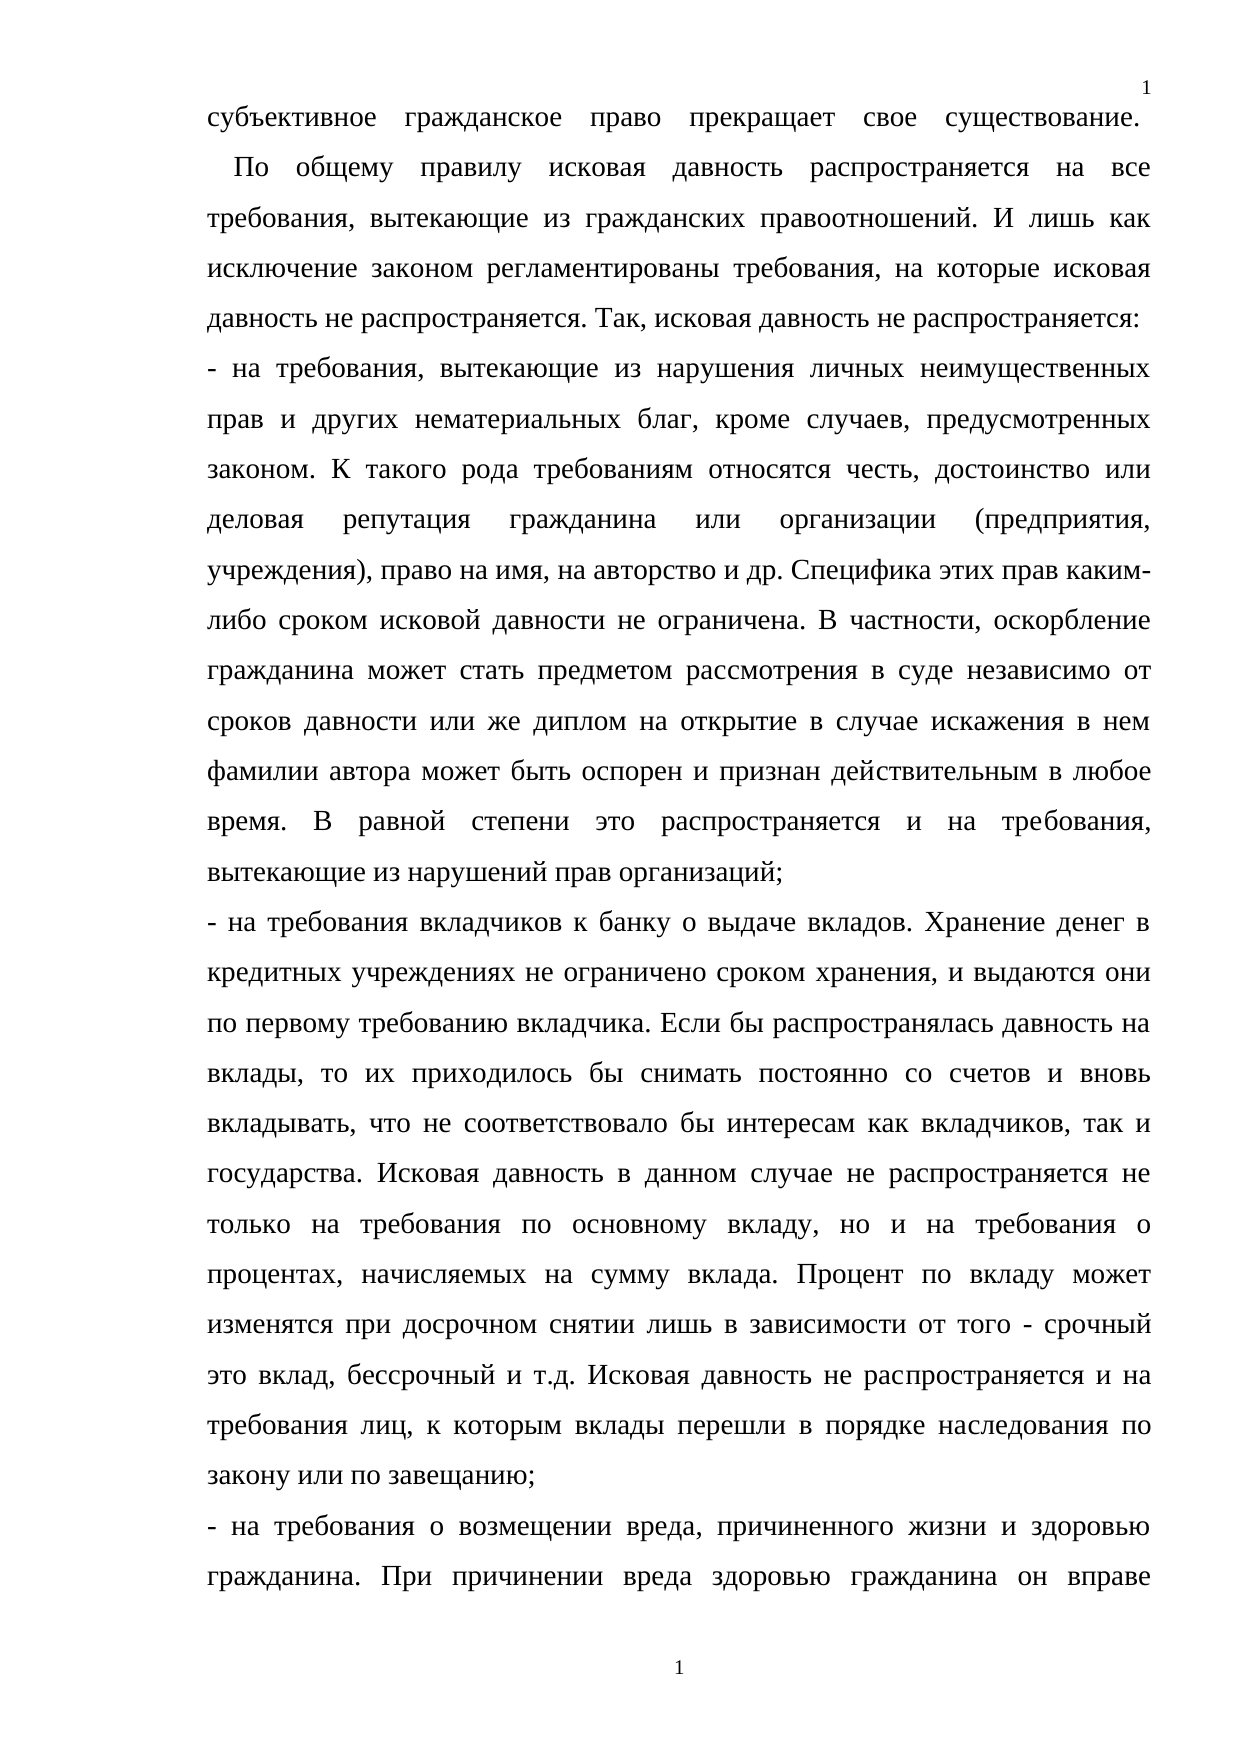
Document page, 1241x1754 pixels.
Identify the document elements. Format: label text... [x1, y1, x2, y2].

text - на требования вкладчиков к банку о выдаче вкладов. Хранение денег в кредитных учреждениях не ограничено сроком хранения, и выдаются они по первому требованию вкладчика. Если бы распространялась давность на вклады, то их приходилось бы снимать постоянно со счетов и вновь вкладывать, что не соответствовало бы интересам как вкладчиков, так и государства. Исковая давность в данном случае не распространяется не только на требования по основному вкладу, но и на требования о процентах, начисляемых на сумму вклада. Процент по вкладу может изменятся при досрочном снятии лишь в зависимости от того - срочный это вклад, бессрочный и т.д. Исковая давность не распространяется и на требования лиц, к которым вклады перешли в порядке наследования по закону или по завещанию; [207, 904, 1152, 1491]
text - на требования, вытекающие из нарушения личных неимущественных прав и других нематериальных благ, кроме случаев, предусмотренных законом. К такого рода требованиям относятся честь, достоинство или деловая репутация гражданина или организации (предприятия, учреждения), право на имя, на авторство и др. Специфика этих прав каким-либо сроком исковой давности не ограничена. В частности, оскорбление гражданина может стать предметом рассмотрения в суде независимо от сроков давности или же диплом на открытие в случае искажения в нем фамилии автора может быть оспорен и признан действительным в любое время. В равной степени это распространяется и на требования, вытекающие из нарушений прав организаций; [207, 351, 1152, 887]
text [207, 1508, 1152, 1592]
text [207, 99, 1152, 334]
